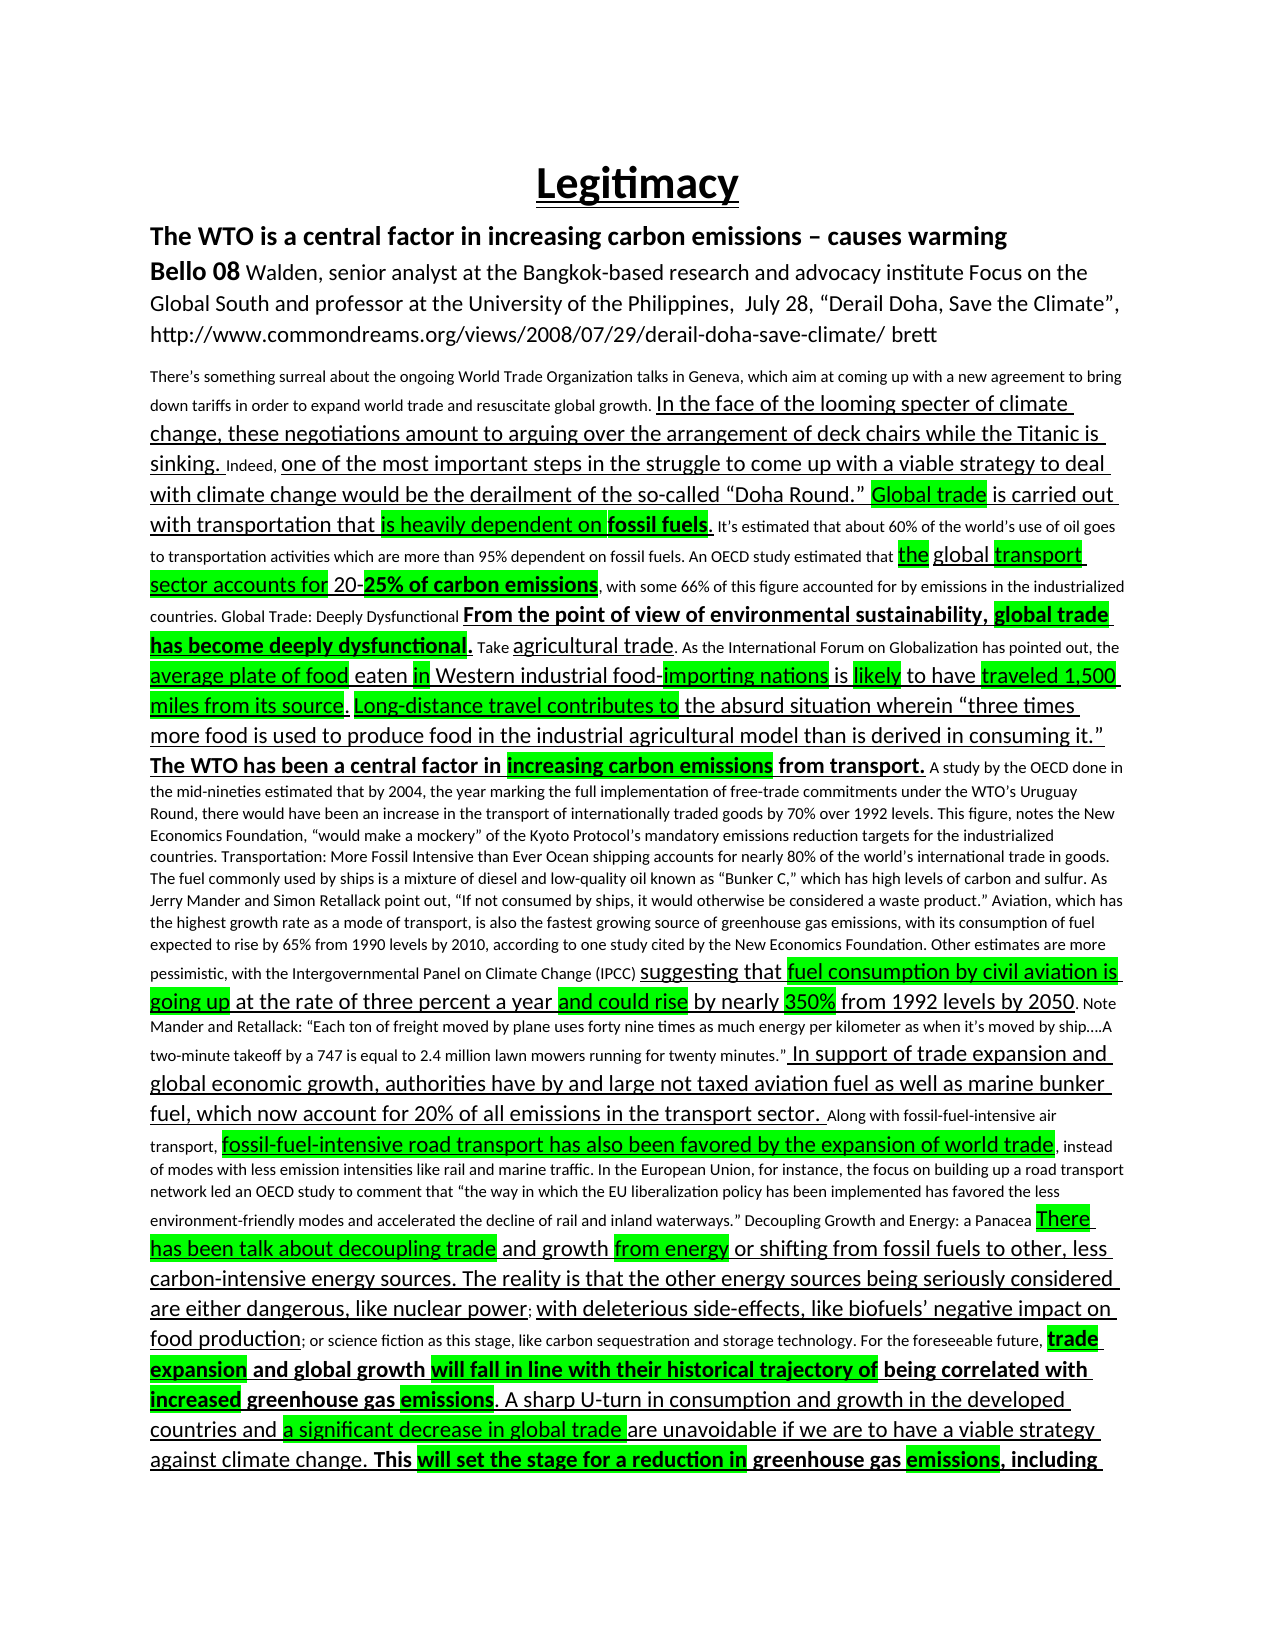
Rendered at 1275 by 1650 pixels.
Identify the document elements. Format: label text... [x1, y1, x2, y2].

subtitle Legitimacy [150, 154, 1125, 210]
subtitle The WTO is a central factor in increasing carbon emissions – causes warming [150, 219, 1125, 252]
text Bello 08 Walden, senior analyst at the Bangkok-based research and advocacy institute Focus on the Global South and professor at the University of the Philippines, July 28, “Derail Doha, Save the Climate”, http://www.commondreams.org/views/2008/07/29/derail-doha-save-climate/ brett [150, 254, 1125, 348]
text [150, 367, 1125, 1473]
